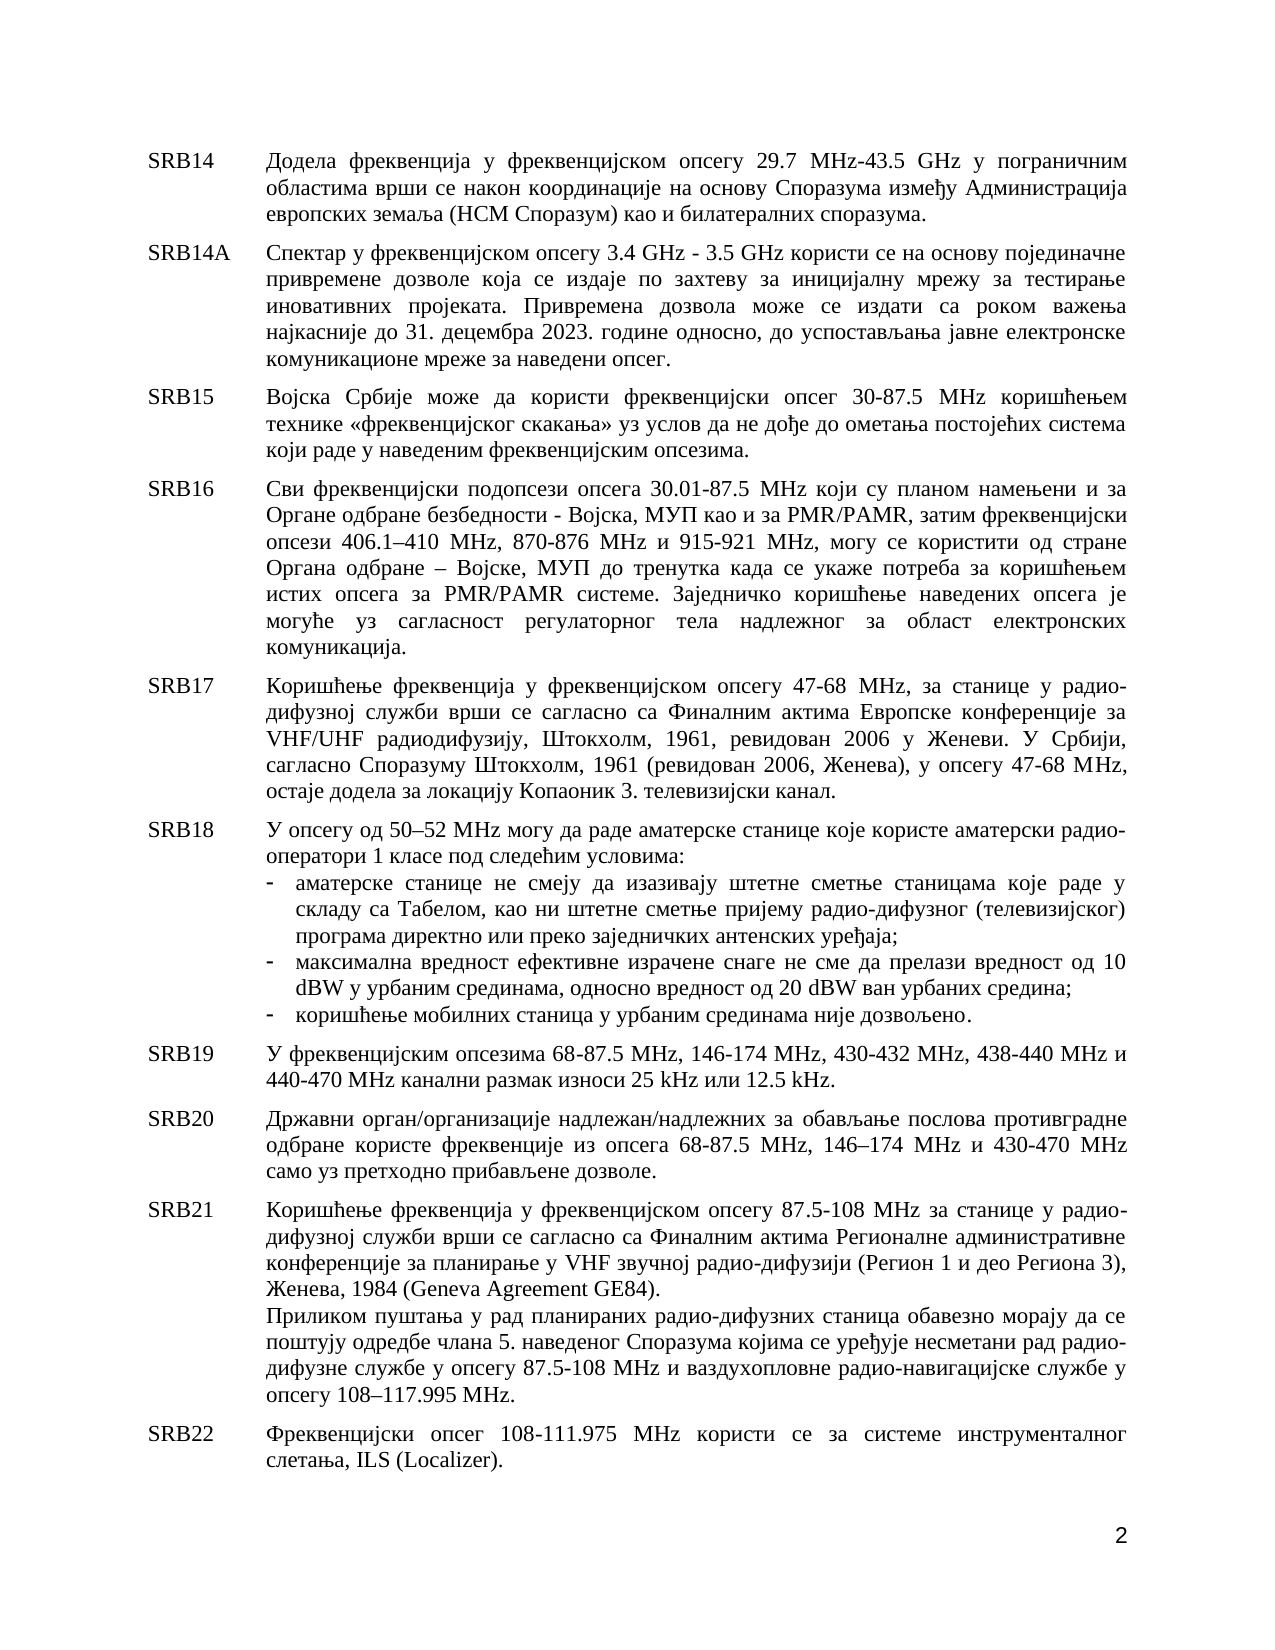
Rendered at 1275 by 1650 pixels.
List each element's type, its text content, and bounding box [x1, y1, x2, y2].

list коришћење мобилних станица у урбаним срединама није дозвољено. [266, 1001, 1127, 1027]
text SRB20 Државни орган/организације надлежан/надлежних за обављање послова противградне одбране користе фреквенције из опсега 68-87.5 MHz, 146–174 MHz и 430-470 MHz само уз претходно прибављене дозволе. [148, 1105, 1127, 1184]
list SRB22 Фреквенцијски опсег 108-111.975 МHz користи се за системе инструменталног слетања, ILS (Localizer). [148, 1420, 1127, 1472]
text Приликом пуштања у рад планираних радио-дифузних станица обавезно морају да се поштују одредбе члана 5. наведеног Споразума којима се уређује несметани рад радио-дифузне службе у опсегу 87.5-108 МHz и ваздухопловне радио-навигацијске службе у опсегу 108–117.995 МHz. [266, 1302, 1127, 1407]
list SRB14 Додела фреквенција у фреквенцијском опсегу 29.7 МHz-43.5 GHz у пограничним областима врши се након координације на основу Споразумa између Администрација европских земаља (НСМ Споразум) као и билатералних споразума. [148, 148, 1127, 227]
list SRB14А Спектар у фреквенцијском опсегу 3.4 GHz - 3.5 GHz користи се на основу појединачне привремене дозволе која се издаје по захтеву за иницијалну мрежу за тестирање иновативних пројеката. Привремена дозвола може се издати са роком важења најкасније до 31. децембра 2023. године односно, до успостављања јавне електронске комуникационе мреже за наведени опсег. [148, 239, 1127, 371]
list максимална вредност ефективне израчене снаге не сме да прелази вредност од 10 dBW у урбаним срединама, односно вредност од 20 dBW ван урбаних средина; [266, 948, 1127, 1001]
list SRB15 Војска Србије може да користи фреквенцијски опсег 30-87.5 MHz коришћењем технике «фреквенцијског скакања» уз услов да не дође до ометања постојећих система који раде у наведеним фреквенцијским опсезима. [148, 383, 1127, 462]
list SRB19 У фреквенцијским опсезима 68-87.5 МHz, 146-174 МHz, 430-432 МHz, 438-440 МHz и 440-470 МHz канални размак износи 25 kHz или 12.5 kHz. [148, 1039, 1127, 1092]
list SRB16 Сви фреквенцијски подопсези опсега 30.01-87.5 MHz који су планом намењени и за Органе одбране безбедности - Војска, МУП као и за PMR/PAMR, затим фреквенцијски опсези 406.1–410 MHz, 870-876 MHz и 915-921 MHz, могу се користити од стране Органа одбране – Војске, МУП до тренутка када се укаже потреба за коришћењем истих опсега за PMR/PAMR системе. Заједничко коришћење наведених опсега је могуће уз сагласност регулаторног тела надлежног за област електронских комуникација. [148, 475, 1127, 659]
list SRB21 Коришћење фреквенција у фреквенцијском опсегу 87.5-108 МHz за станице у радио-дифузној служби врши се сагласно са Финалним актима Регионалне административне конференције за планирање у VHF звучној радио-дифузији (Регион 1 и део Региона 3), Женева, 1984 (Geneva Agreement GE84). [148, 1196, 1127, 1302]
list SRB18 У опсегу од 50–52 МHz могу да раде аматерске станице које користе аматерски радио-оператори 1 класе под следећим условима: [148, 816, 1127, 869]
list SRB17 Коришћење фреквенција у фреквенцијском опсегу 47-68 МHz, за станице у радио-дифузној служби врши се сагласно са Финалним актима Европске конференције за VHF/UHF радиодифузију, Штокхолм, 1961, ревидован 2006 у Женеви. У Србији, сагласно Споразуму Штокхолм, 1961 (ревидован 2006, Женева), у опсегу 47-68 МHz, остаје додела за локацију Копаоник 3. телевизијски канал. [148, 672, 1127, 804]
list аматерске станице не смеју да изазивају штетне сметње станицама које раде у складу са Табелом, као ни штетне сметње пријему радио-дифузног (телевизијског) програма директно или преко заједничких антенских уређаја; [266, 869, 1127, 948]
